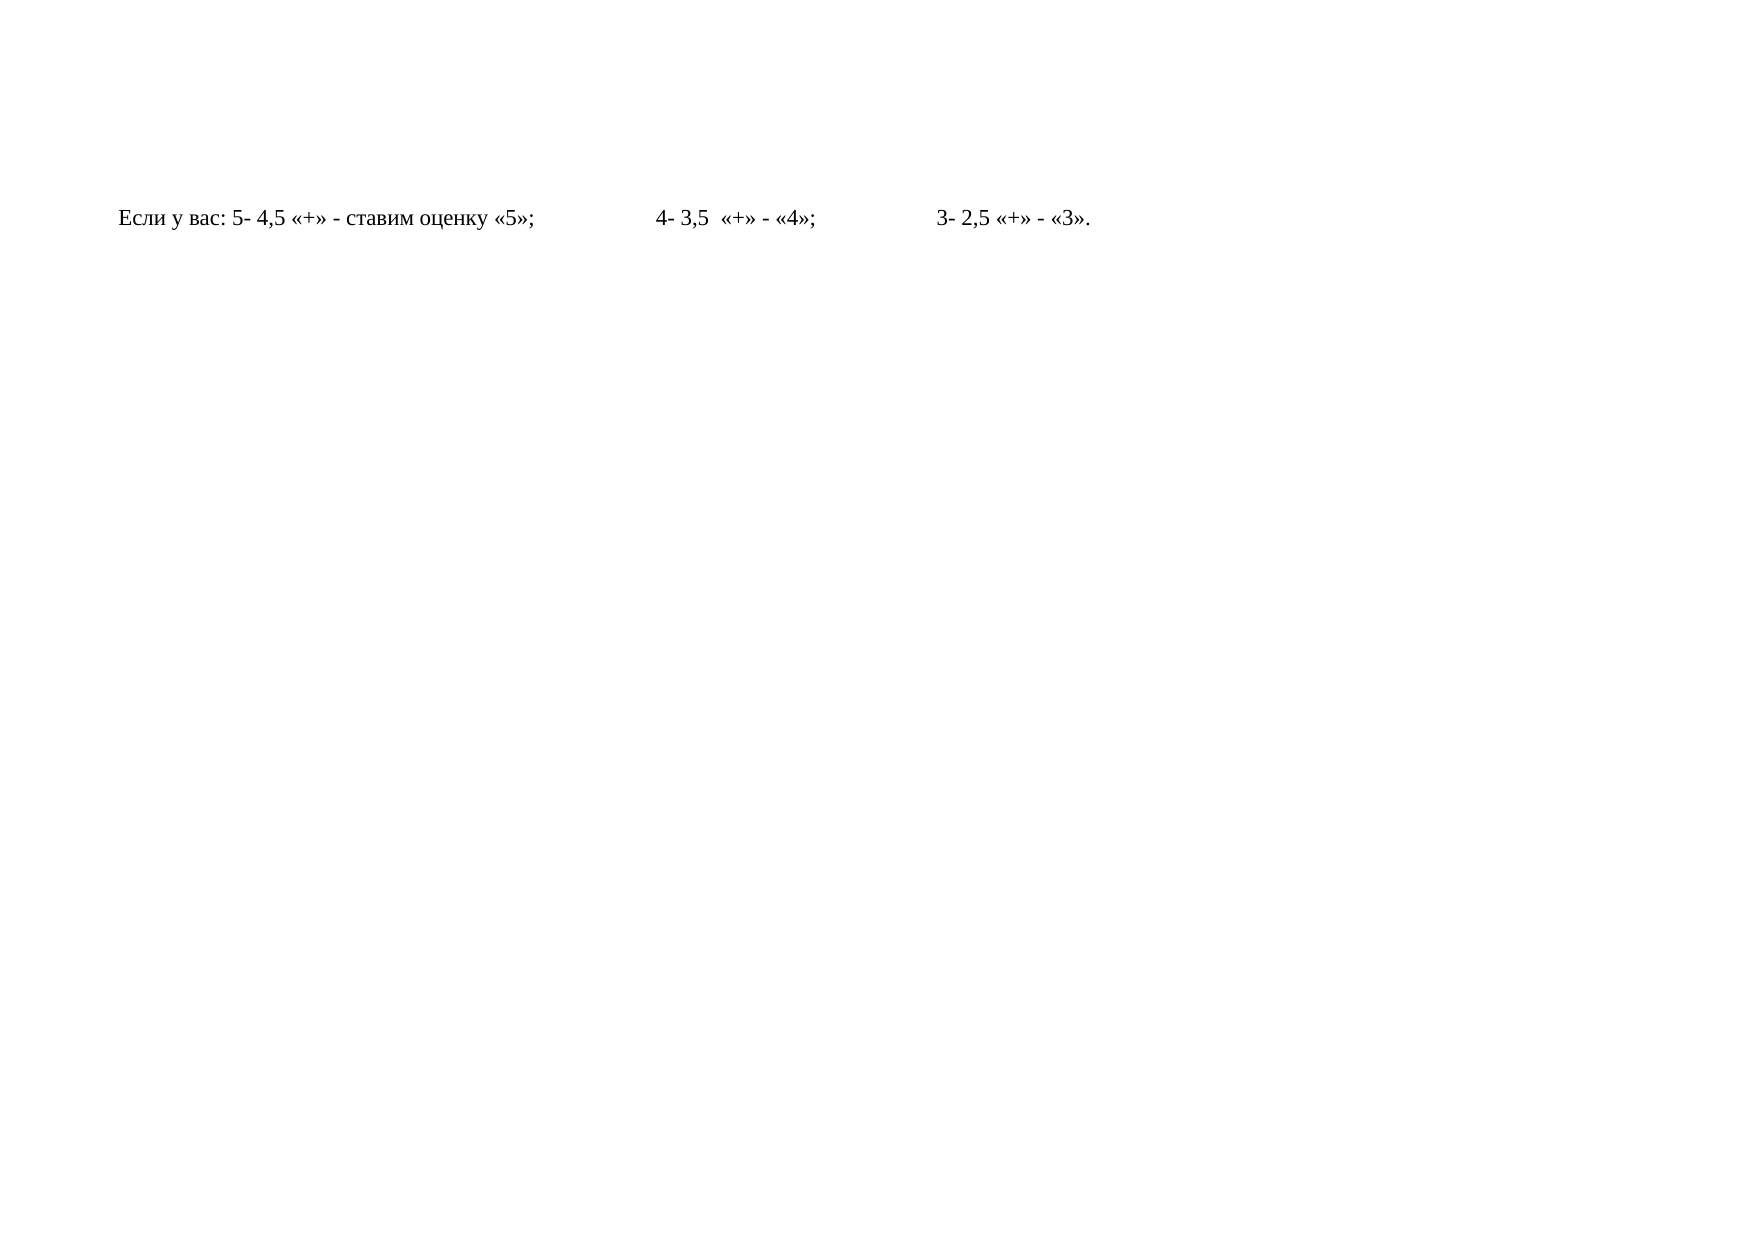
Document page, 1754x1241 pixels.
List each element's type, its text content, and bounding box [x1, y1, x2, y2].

text Если у вас: 5- 4,5 «+» - ставим оценку «5»; 4- 3,5 «+» - «4»; 3- 2,5 «+» - «3». [118, 203, 1636, 230]
